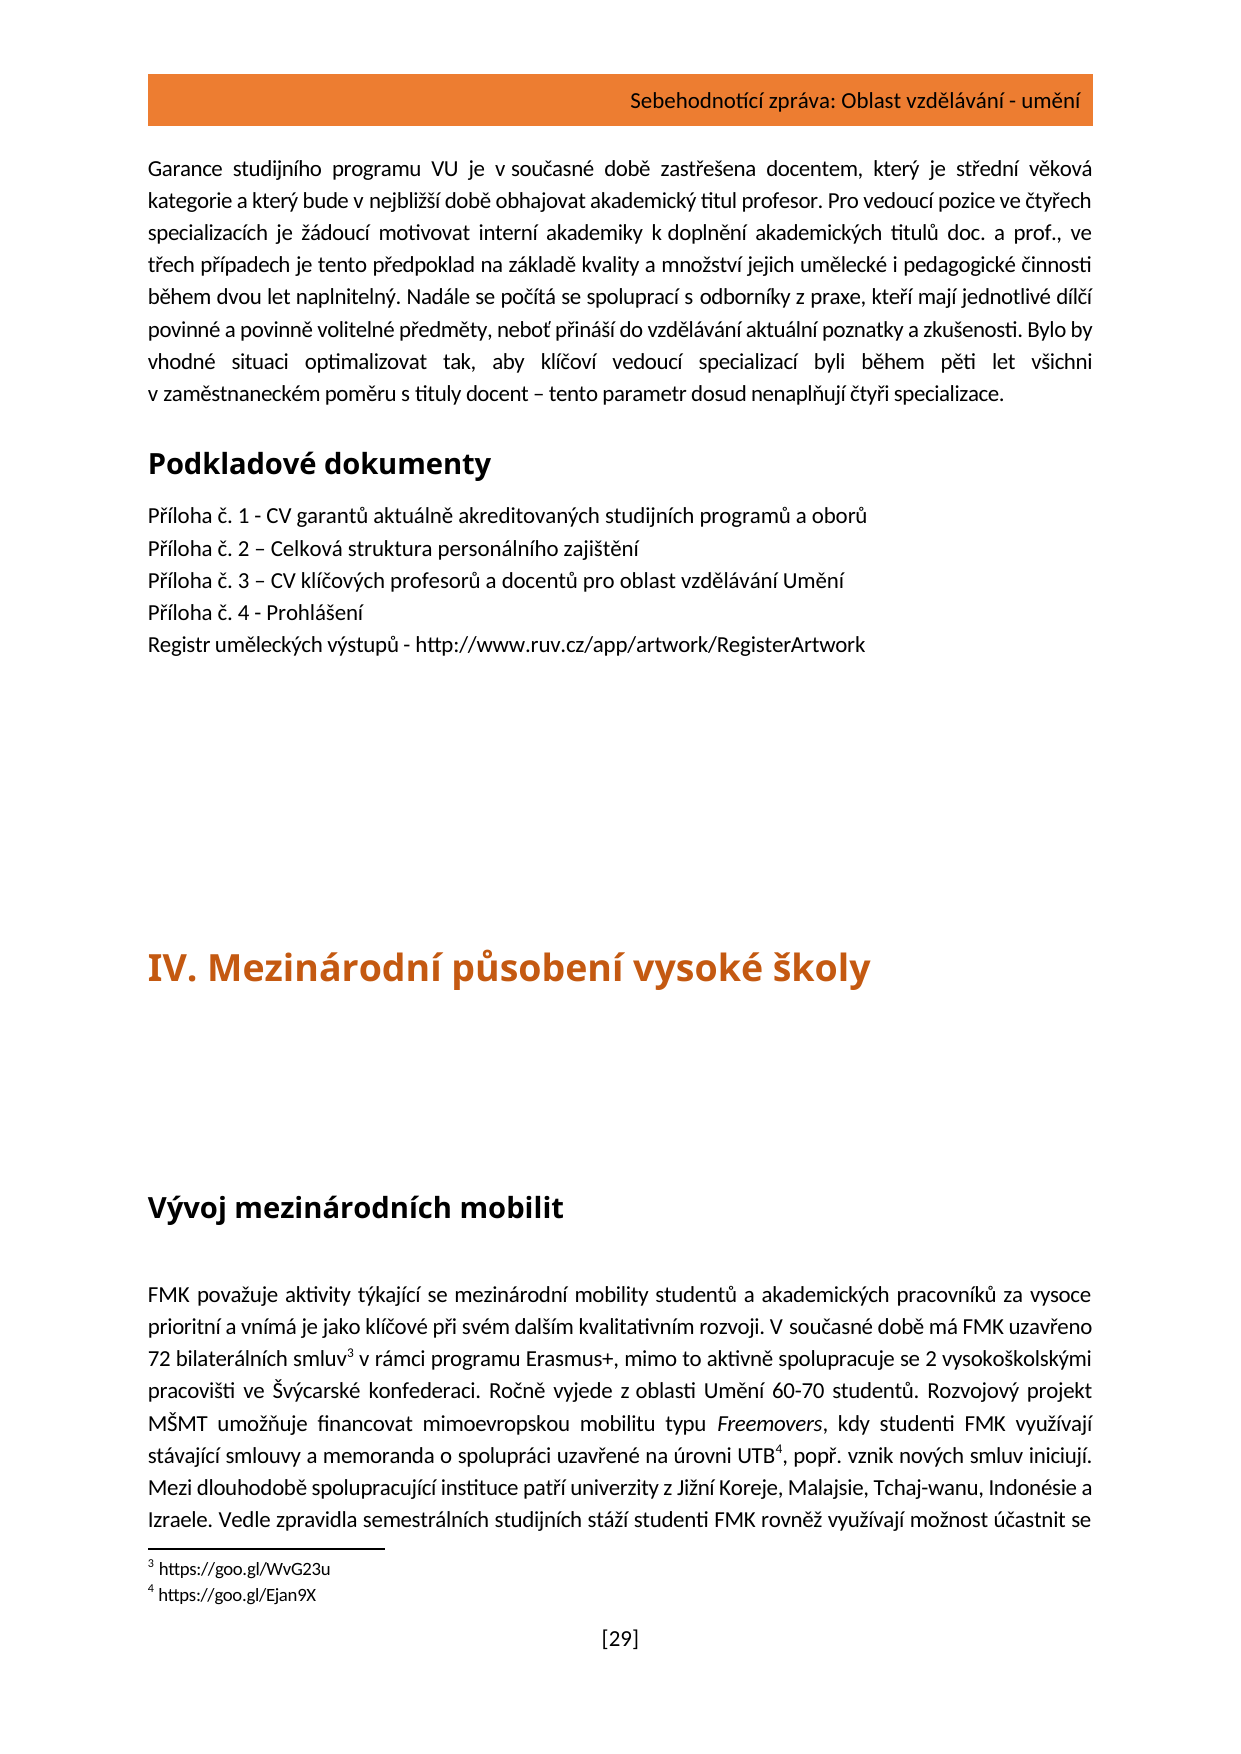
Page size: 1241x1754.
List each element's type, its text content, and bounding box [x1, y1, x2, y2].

text Registr uměleckých výstupů - http://www.ruv.cz/app/artwork/RegisterArtwork [148, 630, 1093, 658]
text Příloha č. 2 – Celková struktura personálního zajištění [148, 534, 1092, 562]
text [148, 1280, 1093, 1533]
list IV. Mezinárodní působení vysoké školy [148, 941, 1093, 992]
text Garance studijního programu VU je v současné době zastřešena docentem, který je střední věková kategorie a který bude v nejbližší době obhajovat akademický titul profesor. Pro vedoucí pozice ve čtyřech specializacích je žádoucí motivovat interní akademiky k doplnění akademických titulů doc. a prof., ve třech případech je tento předpoklad na základě kvality a množství jejich umělecké i pedagogické činnosti během dvou let naplnitelný. Nadále se počítá se spoluprací s odborníky z praxe, kteří mají jednotlivé dílčí povinné a povinně volitelné předměty, neboť přináší do vzdělávání aktuální poznatky a zkušenosti. Bylo by vhodné situaci optimalizovat tak, aby klíčoví vedoucí specializací byli během pěti let všichni v zaměstnaneckém poměru s tituly docent – tento parametr dosud nenaplňují čtyři specializace. [148, 154, 1093, 407]
text Podkladové dokumenty [148, 443, 1092, 483]
text Vývoj mezinárodních mobilit [148, 1187, 1093, 1227]
text Příloha č. 4 - Prohlášení [148, 598, 1093, 626]
text Příloha č. 3 – CV klíčových profesorů a docentů pro oblast vzdělávání Umění [148, 566, 1092, 594]
text Příloha č. 1 - CV garantů aktuálně akreditovaných studijních programů a oborů [148, 502, 1092, 529]
